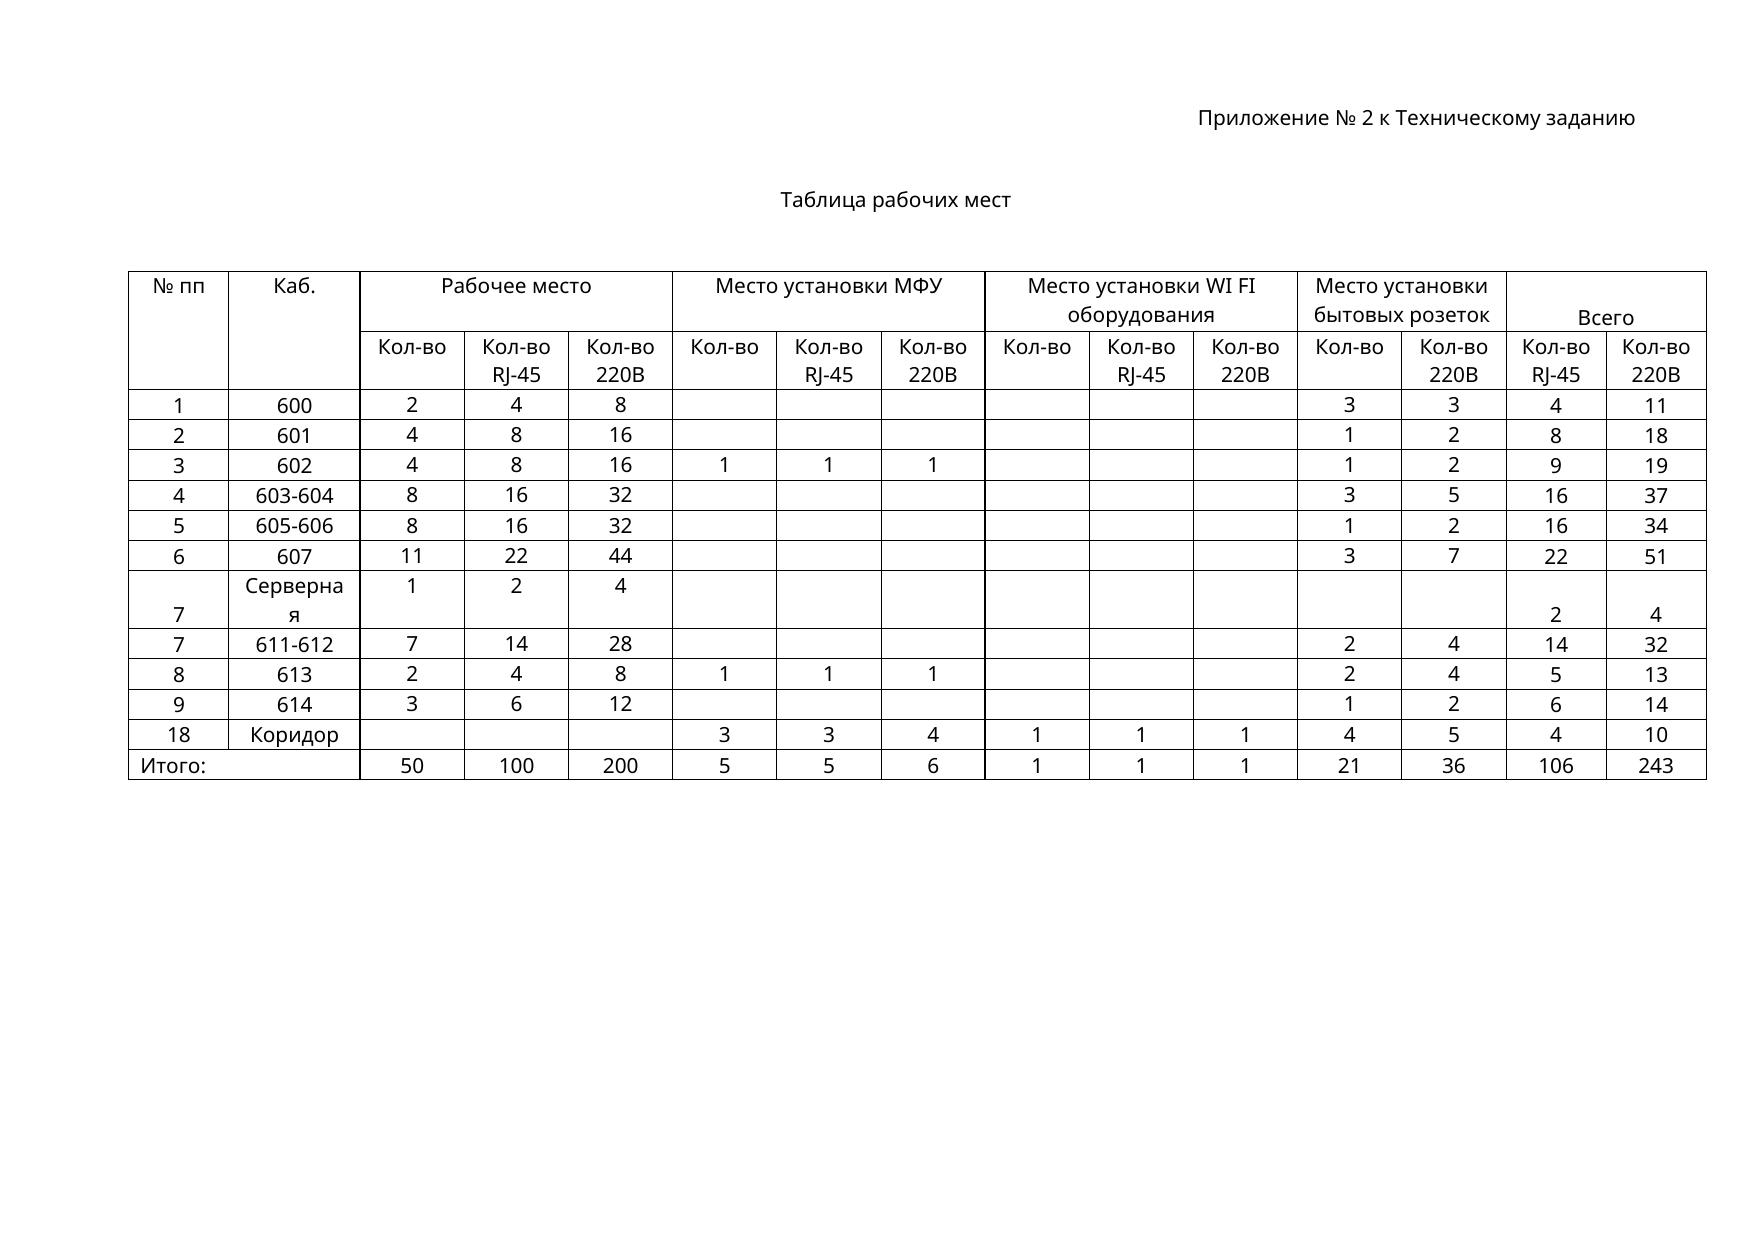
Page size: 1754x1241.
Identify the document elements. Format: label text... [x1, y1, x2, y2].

table_cell [569, 720, 672, 749]
table_cell Кол-во RJ-45 [1507, 332, 1606, 389]
table_cell Кол-во RJ-45 [1090, 332, 1193, 389]
table_cell 4 [1507, 720, 1606, 749]
table_cell Кол-во [361, 332, 464, 389]
table_cell 5 [1507, 659, 1606, 688]
table_cell 8 [1507, 420, 1606, 449]
table_cell 6 [882, 750, 984, 779]
table_cell [1090, 481, 1193, 510]
table_cell Кол-во [986, 332, 1089, 389]
table_cell [986, 450, 1089, 479]
table_cell 5 [673, 750, 776, 779]
table_cell [882, 571, 984, 628]
table_cell [986, 511, 1089, 540]
table_cell Кол-во RJ-45 [777, 332, 881, 389]
table_cell 1 [673, 450, 776, 479]
table_cell 21 [1298, 750, 1401, 779]
table_cell 2 [465, 571, 568, 628]
table_cell 10 [1607, 720, 1706, 749]
table_header Место установки бытовых розеток [1298, 272, 1506, 331]
table_cell [777, 571, 881, 628]
table_cell 4 [129, 481, 228, 510]
table_cell 2 [1402, 420, 1506, 449]
table_cell Кол-во 220В [1194, 332, 1297, 389]
table_cell 32 [569, 481, 672, 510]
table_cell 3 [1402, 390, 1506, 419]
table_header Всего [1507, 272, 1706, 331]
table_cell 2 [1298, 659, 1401, 688]
table_cell 19 [1607, 450, 1706, 479]
table_cell [673, 690, 776, 719]
table_cell [465, 720, 568, 749]
table_cell [673, 571, 776, 628]
table_cell 1 [882, 659, 984, 688]
table_cell [1194, 511, 1297, 540]
table_cell 12 [569, 690, 672, 719]
table_cell [777, 511, 881, 540]
table_cell 1 [1298, 450, 1401, 479]
table_cell 3 [361, 690, 464, 719]
table_cell [1194, 541, 1297, 570]
table_cell 36 [1402, 750, 1506, 779]
table_cell [777, 481, 881, 510]
table_cell 1 [1090, 720, 1193, 749]
table_cell 1 [1090, 750, 1193, 779]
table_cell 37 [1607, 481, 1706, 510]
table_cell 13 [1607, 659, 1706, 688]
table_cell [361, 720, 464, 749]
table_cell [1194, 629, 1297, 658]
table_cell 7 [1402, 541, 1506, 570]
table_cell 2 [1507, 571, 1606, 628]
table_cell [777, 629, 881, 658]
table_cell 22 [1507, 541, 1606, 570]
table_cell 2 [1402, 450, 1506, 479]
table_cell 28 [569, 629, 672, 658]
table_cell [777, 390, 881, 419]
table_cell [882, 511, 984, 540]
table_cell 4 [1507, 390, 1606, 419]
table_cell 3 [1298, 481, 1401, 510]
table_cell 11 [361, 541, 464, 570]
table_cell 4 [1402, 629, 1506, 658]
table_cell 4 [882, 720, 984, 749]
table_cell 4 [569, 571, 672, 628]
table_header Место установки МФУ [673, 272, 984, 331]
table_cell 5 [777, 750, 881, 779]
table_cell 1 [986, 720, 1089, 749]
table_cell 16 [1507, 481, 1606, 510]
table_cell [882, 420, 984, 449]
table_cell [1090, 541, 1193, 570]
table_header Каб. [229, 272, 359, 389]
table_header Место установки WI FI оборудования [986, 272, 1297, 331]
table_cell [1402, 571, 1506, 628]
table_cell Кол-во 220В [569, 332, 672, 389]
table_cell [777, 420, 881, 449]
table_cell 8 [129, 659, 228, 688]
table_cell 1 [1194, 750, 1297, 779]
table_cell [1090, 571, 1193, 628]
table_cell 5 [1402, 720, 1506, 749]
table_cell Итого: [129, 750, 229, 779]
table_cell [882, 690, 984, 719]
table_cell [1194, 571, 1297, 628]
table_cell 5 [129, 511, 228, 540]
table_cell 100 [465, 750, 568, 779]
table_cell [1090, 390, 1193, 419]
table_cell 18 [129, 720, 228, 749]
table_cell [777, 690, 881, 719]
table_cell 1 [1298, 690, 1401, 719]
table_cell 4 [465, 659, 568, 688]
table_cell 34 [1607, 511, 1706, 540]
table_cell [1194, 450, 1297, 479]
table_cell 16 [1507, 511, 1606, 540]
table_cell 4 [465, 390, 568, 419]
table_cell 4 [1607, 571, 1706, 628]
table_cell [673, 511, 776, 540]
table_cell 18 [1607, 420, 1706, 449]
table_cell Кол-во [1298, 332, 1401, 389]
table_cell 600 [229, 390, 359, 419]
table_cell 4 [1298, 720, 1401, 749]
table_cell 613 [229, 659, 359, 688]
table_header № пп [129, 272, 228, 389]
table_cell [986, 390, 1089, 419]
table_cell [673, 390, 776, 419]
table_cell 6 [465, 690, 568, 719]
table_cell 3 [129, 450, 228, 479]
table_cell [1090, 659, 1193, 688]
table_cell [673, 541, 776, 570]
table_cell [986, 659, 1089, 688]
table_cell 9 [1507, 450, 1606, 479]
table_cell [1090, 420, 1193, 449]
table_cell Кол-во 220В [1607, 332, 1706, 389]
table_cell 1 [129, 390, 228, 419]
table_cell [1194, 390, 1297, 419]
table_cell 5 [1402, 481, 1506, 510]
table_cell [673, 481, 776, 510]
table_cell Кол-во 220В [1402, 332, 1506, 389]
table_cell 14 [1507, 629, 1606, 658]
table_cell 32 [569, 511, 672, 540]
table_cell 243 [1607, 750, 1706, 779]
table_cell 7 [129, 571, 228, 628]
table_cell 601 [229, 420, 359, 449]
table_cell 603-604 [229, 481, 359, 510]
table_cell [229, 750, 359, 779]
table_cell 607 [229, 541, 359, 570]
table_cell 16 [465, 511, 568, 540]
table_cell 1 [1194, 720, 1297, 749]
table_cell 200 [569, 750, 672, 779]
table_cell 32 [1607, 629, 1706, 658]
table_cell [777, 541, 881, 570]
table_cell 2 [1402, 511, 1506, 540]
table_cell 16 [465, 481, 568, 510]
table_cell [986, 629, 1089, 658]
table_cell 614 [229, 690, 359, 719]
table_cell [986, 690, 1089, 719]
table_cell 14 [1607, 690, 1706, 719]
text Приложение № 2 к Техническому заданию [118, 103, 1636, 132]
table_cell 50 [361, 750, 464, 779]
table_cell 2 [1402, 690, 1506, 719]
table_cell [882, 629, 984, 658]
table_cell [882, 390, 984, 419]
table_cell 1 [1298, 420, 1401, 449]
table_cell 6 [129, 541, 228, 570]
text Таблица рабочих мест [156, 185, 1636, 214]
table_cell 1 [777, 450, 881, 479]
table_cell 51 [1607, 541, 1706, 570]
table_cell 16 [569, 420, 672, 449]
table_cell Кол-во [673, 332, 776, 389]
table_cell 8 [465, 450, 568, 479]
table_cell 8 [361, 481, 464, 510]
table_cell 3 [673, 720, 776, 749]
table_cell Кол-во RJ-45 [465, 332, 568, 389]
table_cell [1090, 690, 1193, 719]
table_cell [882, 541, 984, 570]
table_cell 1 [777, 659, 881, 688]
table_cell 1 [1298, 511, 1401, 540]
table_cell [986, 420, 1089, 449]
table_cell 22 [465, 541, 568, 570]
table_cell 2 [1298, 629, 1401, 658]
table_cell 611-612 [229, 629, 359, 658]
table_cell [986, 571, 1089, 628]
table_cell 14 [465, 629, 568, 658]
table_cell 7 [361, 629, 464, 658]
table_cell 3 [1298, 390, 1401, 419]
table_cell 16 [569, 450, 672, 479]
table_cell [1090, 629, 1193, 658]
table_cell Серверная [229, 571, 359, 628]
table_cell 8 [569, 659, 672, 688]
table_header Рабочее место [361, 272, 672, 331]
table_cell 8 [361, 511, 464, 540]
table_cell 4 [1402, 659, 1506, 688]
table_cell 3 [777, 720, 881, 749]
table_cell 9 [129, 690, 228, 719]
table_cell [1194, 690, 1297, 719]
table_cell 602 [229, 450, 359, 479]
table_cell [673, 629, 776, 658]
table_cell 1 [361, 571, 464, 628]
table_cell Кол-во 220В [882, 332, 984, 389]
table_cell 7 [129, 629, 228, 658]
table_cell 2 [129, 420, 228, 449]
table_cell 8 [465, 420, 568, 449]
table_cell 8 [569, 390, 672, 419]
table_cell [1298, 571, 1401, 628]
table_cell 6 [1507, 690, 1606, 719]
table_cell 3 [1298, 541, 1401, 570]
table_cell 4 [361, 420, 464, 449]
table_cell 11 [1607, 390, 1706, 419]
table_cell [1090, 450, 1193, 479]
table_cell [1194, 481, 1297, 510]
table_cell 4 [361, 450, 464, 479]
table_cell 1 [673, 659, 776, 688]
table_cell [1194, 659, 1297, 688]
table_cell 2 [361, 390, 464, 419]
table_cell 44 [569, 541, 672, 570]
table_cell 605-606 [229, 511, 359, 540]
table_cell [1194, 420, 1297, 449]
table_cell 1 [882, 450, 984, 479]
table_cell 1 [986, 750, 1089, 779]
table_cell 106 [1507, 750, 1606, 779]
table_cell [986, 541, 1089, 570]
table_cell 2 [361, 659, 464, 688]
table_cell [673, 420, 776, 449]
table_cell [986, 481, 1089, 510]
table_cell Коридор [229, 720, 359, 749]
table_cell [1090, 511, 1193, 540]
table_cell [882, 481, 984, 510]
